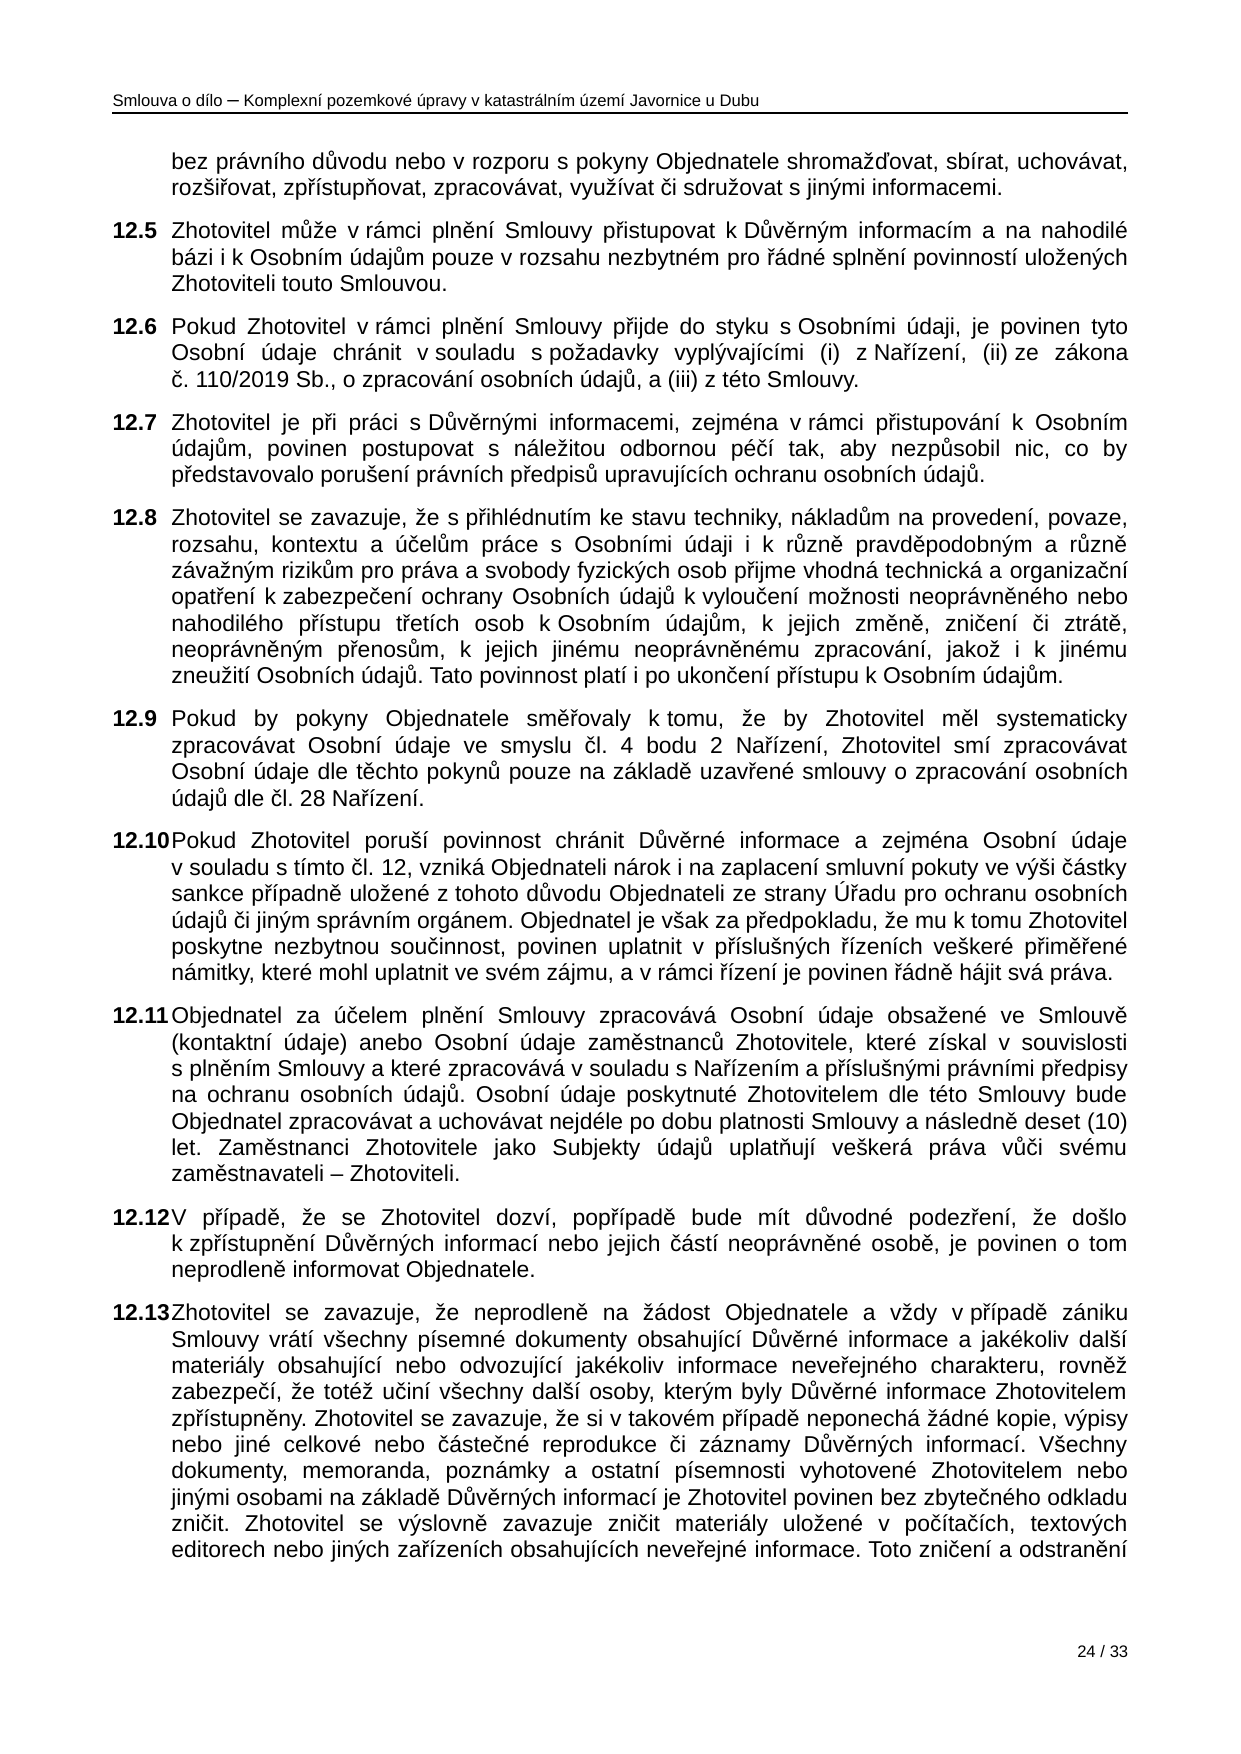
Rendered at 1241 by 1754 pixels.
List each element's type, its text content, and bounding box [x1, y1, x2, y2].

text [112, 1299, 1128, 1563]
text Pokud by pokyny Objednatele směřovaly k tomu, že by Zhotovitel měl systematicky zpracovávat Osobní údaje ve smyslu čl. 4 bodu 2 Nařízení, Zhotovitel smí zpracovávat Osobní údaje dle těchto pokynů pouze na základě uzavřené smlouvy o zpracování osobních údajů dle čl. 28 Nařízení. [112, 705, 1128, 811]
text Pokud Zhotovitel poruší povinnost chránit Důvěrné informace a zejména Osobní údaje v souladu s tímto čl. 12, vzniká Objednateli nárok i na zaplacení smluvní pokuty ve výši částky sankce případně uložené z tohoto důvodu Objednateli ze strany Úřadu pro ochranu osobních údajů či jiným správním orgánem. Objednatel je však za předpokladu, že mu k tomu Zhotovitel poskytne nezbytnou součinnost, povinen uplatnit v příslušných řízeních veškeré přiměřené námitky, které mohl uplatnit ve svém zájmu, a v rámci řízení je povinen řádně hájit svá práva. [112, 827, 1128, 986]
text V případě, že se Zhotovitel dozví, popřípadě bude mít důvodné podezření, že došlo k zpřístupnění Důvěrných informací nebo jejich částí neoprávněné osobě, je povinen o tom neprodleně informovat Objednatele. [112, 1203, 1128, 1282]
text Zhotovitel je při práci s Důvěrnými informacemi, zejména v rámci přistupování k Osobním údajům, povinen postupovat s náležitou odbornou péčí tak, aby nezpůsobil nic, co by představovalo porušení právních předpisů upravujících ochranu osobních údajů. [112, 408, 1128, 488]
text Pokud Zhotovitel v rámci plnění Smlouvy přijde do styku s Osobními údaji, je povinen tyto Osobní údaje chránit v souladu s požadavky vyplývajícími (i) z Nařízení, (ii) ze zákona č. 110/2019 Sb., o zpracování osobních údajů, a (iii) z této Smlouvy. [112, 313, 1128, 392]
text Zhotovitel může v rámci plnění Smlouvy přistupovat k Důvěrným informacím a na nahodilé bázi i k Osobním údajům pouze v rozsahu nezbytném pro řádné splnění povinností uložených Zhotoviteli touto Smlouvou. [112, 217, 1128, 296]
text Zhotovitel se zavazuje, že s přihlédnutím ke stavu techniky, nákladům na provedení, povaze, rozsahu, kontextu a účelům práce s Osobními údaji i k různě pravděpodobným a různě závažným rizikům pro práva a svobody fyzických osob přijme vhodná technická a organizační opatření k zabezpečení ochrany Osobních údajů k vyloučení možnosti neoprávněného nebo nahodilého přístupu třetích osob k Osobním údajům, k jejich změně, zničení či ztrátě, neoprávněným přenosům, k jejich jinému neoprávněnému zpracování, jakož i k jinému zneužití Osobních údajů. Tato povinnost platí i po ukončení přístupu k Osobním údajům. [112, 504, 1128, 689]
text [112, 148, 1128, 200]
text Objednatel za účelem plnění Smlouvy zpracovává Osobní údaje obsažené ve Smlouvě (kontaktní údaje) anebo Osobní údaje zaměstnanců Zhotovitele, které získal v souvislosti s plněním Smlouvy a které zpracovává v souladu s Nařízením a příslušnými právními předpisy na ochranu osobních údajů. Osobní údaje poskytnuté Zhotovitelem dle této Smlouvy bude Objednatel zpracovávat a uchovávat nejdéle po dobu platnosti Smlouvy a následně deset (10) let. Zaměstnanci Zhotovitele jako Subjekty údajů uplatňují veškerá práva vůči svému zaměstnavateli – Zhotoviteli. [112, 1002, 1128, 1187]
